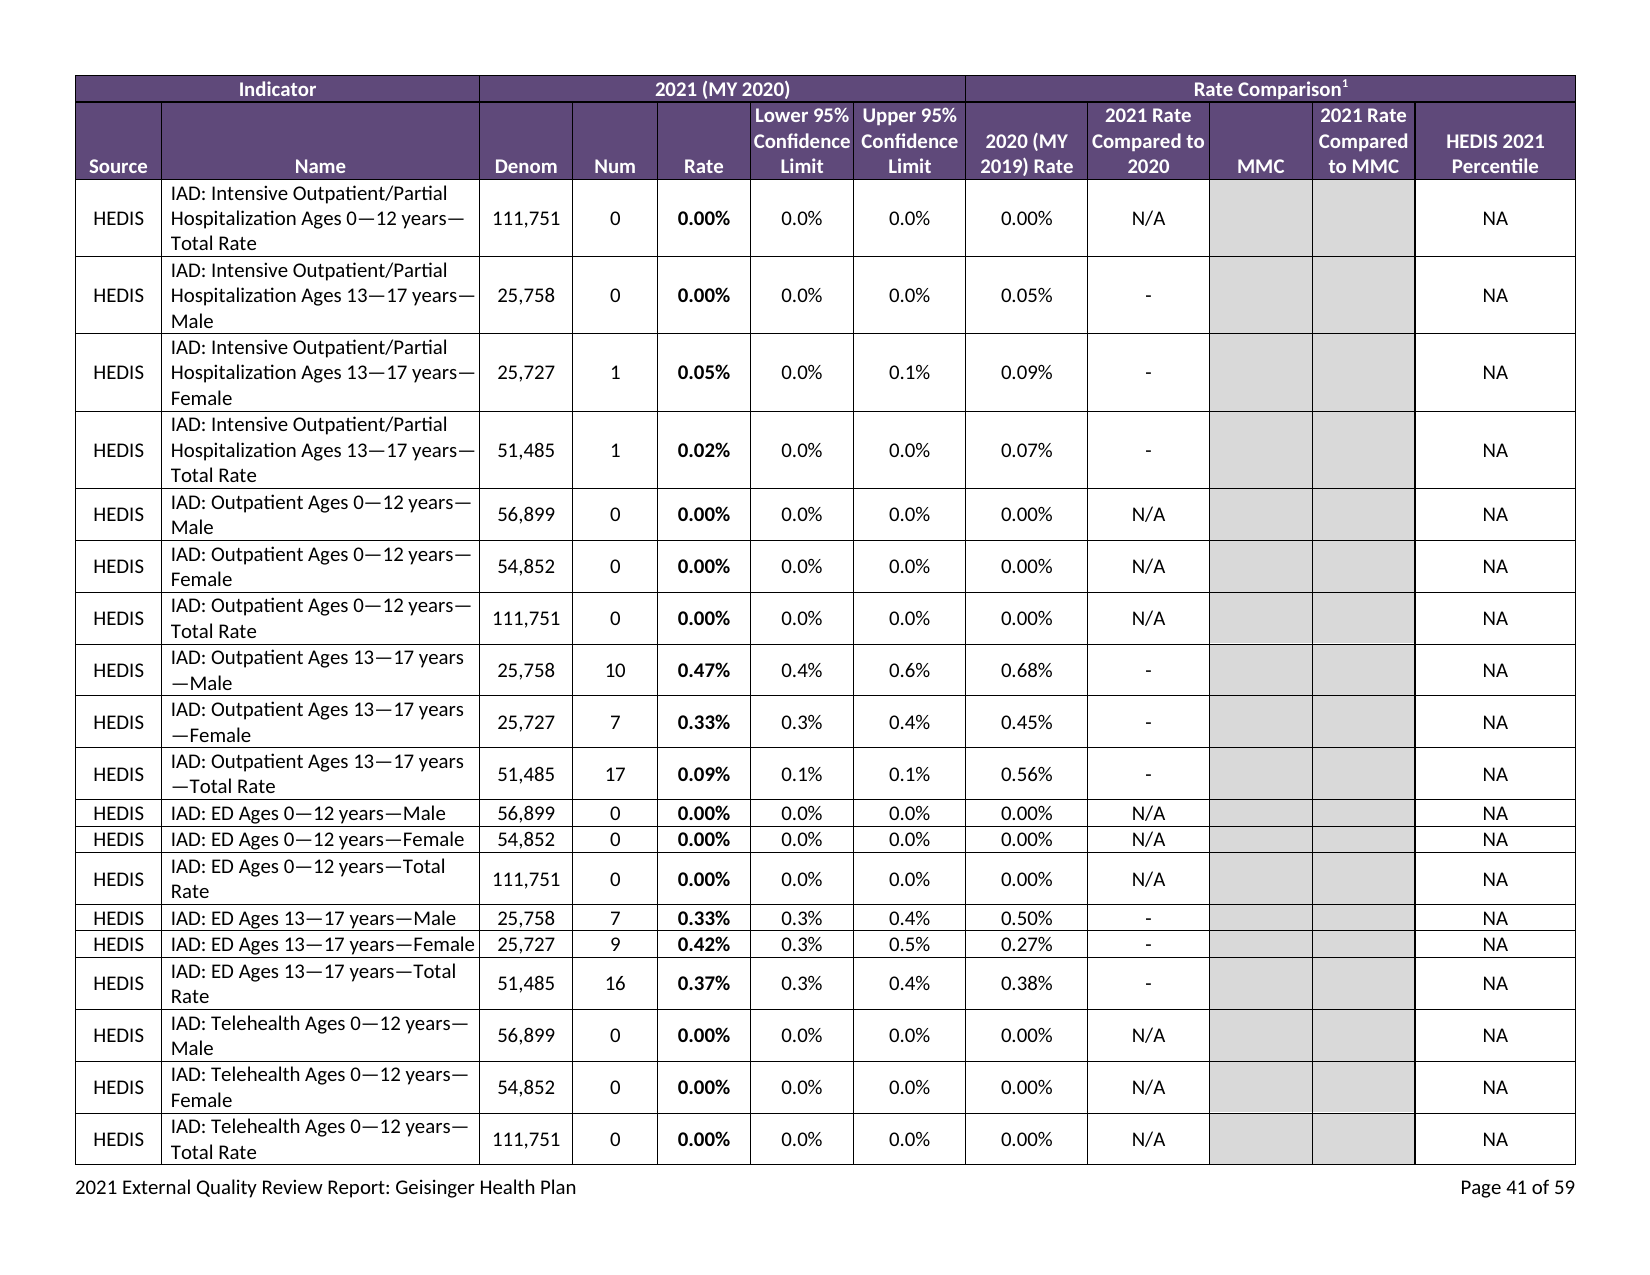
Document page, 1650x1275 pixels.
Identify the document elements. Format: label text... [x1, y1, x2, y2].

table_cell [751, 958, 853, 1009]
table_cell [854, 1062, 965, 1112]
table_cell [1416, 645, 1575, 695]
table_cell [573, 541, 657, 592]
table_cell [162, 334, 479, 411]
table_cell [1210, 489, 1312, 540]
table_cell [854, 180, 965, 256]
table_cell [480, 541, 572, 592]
table_cell Num [573, 103, 657, 179]
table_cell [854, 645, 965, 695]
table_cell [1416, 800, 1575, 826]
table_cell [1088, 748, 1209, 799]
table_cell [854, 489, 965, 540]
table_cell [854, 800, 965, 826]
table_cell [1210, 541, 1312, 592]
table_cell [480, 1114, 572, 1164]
table_header 2021 (MY 2020) [480, 76, 965, 101]
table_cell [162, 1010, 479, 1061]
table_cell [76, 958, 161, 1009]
table_header Indicator [76, 76, 479, 101]
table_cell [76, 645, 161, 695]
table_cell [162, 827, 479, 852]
table_cell MMC [1210, 103, 1312, 179]
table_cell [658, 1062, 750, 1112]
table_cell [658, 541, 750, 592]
table_header Rate Comparison1 [966, 76, 1575, 101]
table_cell 2020 (MY 2019) Rate [966, 103, 1087, 179]
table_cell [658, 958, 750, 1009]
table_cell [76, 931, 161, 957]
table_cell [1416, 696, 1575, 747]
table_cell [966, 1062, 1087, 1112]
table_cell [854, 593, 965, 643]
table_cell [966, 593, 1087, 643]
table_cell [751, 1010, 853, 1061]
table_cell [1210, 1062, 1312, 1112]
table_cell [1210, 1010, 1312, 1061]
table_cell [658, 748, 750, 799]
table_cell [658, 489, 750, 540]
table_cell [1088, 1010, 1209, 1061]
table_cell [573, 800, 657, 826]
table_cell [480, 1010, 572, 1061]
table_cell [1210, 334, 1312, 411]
table_cell Rate [658, 103, 750, 179]
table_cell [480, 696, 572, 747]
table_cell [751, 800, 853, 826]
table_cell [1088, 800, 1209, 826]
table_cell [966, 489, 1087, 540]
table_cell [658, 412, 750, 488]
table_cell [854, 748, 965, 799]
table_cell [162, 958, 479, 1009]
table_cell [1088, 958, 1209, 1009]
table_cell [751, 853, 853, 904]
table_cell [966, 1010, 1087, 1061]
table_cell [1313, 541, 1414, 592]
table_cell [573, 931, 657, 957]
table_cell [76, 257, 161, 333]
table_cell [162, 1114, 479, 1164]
table_cell Lower 95% Confidence Limit [751, 103, 853, 179]
table_cell 2021 Rate Compared to 2020 [1088, 103, 1209, 179]
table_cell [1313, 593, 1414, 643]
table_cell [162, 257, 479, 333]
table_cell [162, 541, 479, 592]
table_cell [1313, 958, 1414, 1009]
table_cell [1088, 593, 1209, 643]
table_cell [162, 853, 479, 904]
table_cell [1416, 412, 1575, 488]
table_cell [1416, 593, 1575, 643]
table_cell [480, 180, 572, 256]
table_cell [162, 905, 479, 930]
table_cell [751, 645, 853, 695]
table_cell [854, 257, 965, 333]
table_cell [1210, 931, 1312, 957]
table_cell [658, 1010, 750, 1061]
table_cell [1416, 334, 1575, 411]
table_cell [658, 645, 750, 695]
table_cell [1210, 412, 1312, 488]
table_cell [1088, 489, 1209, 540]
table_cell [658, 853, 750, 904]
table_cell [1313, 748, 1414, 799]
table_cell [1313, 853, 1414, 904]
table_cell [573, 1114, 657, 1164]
table_cell Upper 95% Confidence Limit [854, 103, 965, 179]
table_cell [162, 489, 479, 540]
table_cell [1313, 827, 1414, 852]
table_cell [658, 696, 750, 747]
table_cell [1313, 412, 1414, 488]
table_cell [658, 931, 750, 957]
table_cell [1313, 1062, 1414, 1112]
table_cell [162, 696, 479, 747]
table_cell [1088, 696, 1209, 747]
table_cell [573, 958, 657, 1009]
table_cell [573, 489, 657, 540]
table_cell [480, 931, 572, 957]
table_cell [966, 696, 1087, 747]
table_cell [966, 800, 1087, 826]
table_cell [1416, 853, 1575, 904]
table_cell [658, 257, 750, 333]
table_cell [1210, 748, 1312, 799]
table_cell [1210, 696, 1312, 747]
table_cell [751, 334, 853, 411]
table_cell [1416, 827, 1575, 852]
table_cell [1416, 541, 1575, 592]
table_cell 2021 Rate Compared to MMC [1313, 103, 1414, 179]
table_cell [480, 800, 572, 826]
table_cell Denom [480, 103, 572, 179]
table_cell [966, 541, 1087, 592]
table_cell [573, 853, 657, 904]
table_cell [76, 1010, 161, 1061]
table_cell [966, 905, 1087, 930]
table_cell Name [162, 103, 479, 179]
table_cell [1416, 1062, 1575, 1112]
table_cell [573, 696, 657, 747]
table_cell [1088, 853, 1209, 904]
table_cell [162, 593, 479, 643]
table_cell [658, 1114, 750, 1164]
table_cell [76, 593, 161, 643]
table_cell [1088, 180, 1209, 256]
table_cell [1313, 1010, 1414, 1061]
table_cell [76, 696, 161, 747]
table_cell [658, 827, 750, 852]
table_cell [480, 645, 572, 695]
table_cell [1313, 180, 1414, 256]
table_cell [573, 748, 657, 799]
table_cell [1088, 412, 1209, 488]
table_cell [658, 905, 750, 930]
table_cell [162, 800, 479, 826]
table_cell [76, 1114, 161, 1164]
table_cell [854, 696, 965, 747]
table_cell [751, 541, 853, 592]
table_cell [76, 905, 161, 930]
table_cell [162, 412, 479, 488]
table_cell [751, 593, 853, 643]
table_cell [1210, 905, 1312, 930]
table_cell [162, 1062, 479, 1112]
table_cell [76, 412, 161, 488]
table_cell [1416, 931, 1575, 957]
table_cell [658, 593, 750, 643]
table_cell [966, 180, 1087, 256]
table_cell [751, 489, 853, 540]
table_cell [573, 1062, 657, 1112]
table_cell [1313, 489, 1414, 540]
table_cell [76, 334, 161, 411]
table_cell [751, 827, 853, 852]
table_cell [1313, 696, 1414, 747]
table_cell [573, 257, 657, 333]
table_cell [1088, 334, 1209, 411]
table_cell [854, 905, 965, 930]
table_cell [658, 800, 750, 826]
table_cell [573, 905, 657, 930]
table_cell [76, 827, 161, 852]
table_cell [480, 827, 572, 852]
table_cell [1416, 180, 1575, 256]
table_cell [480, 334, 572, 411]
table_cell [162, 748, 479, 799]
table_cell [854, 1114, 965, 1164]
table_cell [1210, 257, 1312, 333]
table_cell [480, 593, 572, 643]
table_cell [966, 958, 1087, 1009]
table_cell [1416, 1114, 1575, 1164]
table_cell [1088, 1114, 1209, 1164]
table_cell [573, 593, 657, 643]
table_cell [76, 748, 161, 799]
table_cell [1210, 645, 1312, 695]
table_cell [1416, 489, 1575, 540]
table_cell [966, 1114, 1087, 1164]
table_cell Source [76, 103, 161, 179]
table_cell HEDIS 2021 Percentile [1416, 103, 1575, 179]
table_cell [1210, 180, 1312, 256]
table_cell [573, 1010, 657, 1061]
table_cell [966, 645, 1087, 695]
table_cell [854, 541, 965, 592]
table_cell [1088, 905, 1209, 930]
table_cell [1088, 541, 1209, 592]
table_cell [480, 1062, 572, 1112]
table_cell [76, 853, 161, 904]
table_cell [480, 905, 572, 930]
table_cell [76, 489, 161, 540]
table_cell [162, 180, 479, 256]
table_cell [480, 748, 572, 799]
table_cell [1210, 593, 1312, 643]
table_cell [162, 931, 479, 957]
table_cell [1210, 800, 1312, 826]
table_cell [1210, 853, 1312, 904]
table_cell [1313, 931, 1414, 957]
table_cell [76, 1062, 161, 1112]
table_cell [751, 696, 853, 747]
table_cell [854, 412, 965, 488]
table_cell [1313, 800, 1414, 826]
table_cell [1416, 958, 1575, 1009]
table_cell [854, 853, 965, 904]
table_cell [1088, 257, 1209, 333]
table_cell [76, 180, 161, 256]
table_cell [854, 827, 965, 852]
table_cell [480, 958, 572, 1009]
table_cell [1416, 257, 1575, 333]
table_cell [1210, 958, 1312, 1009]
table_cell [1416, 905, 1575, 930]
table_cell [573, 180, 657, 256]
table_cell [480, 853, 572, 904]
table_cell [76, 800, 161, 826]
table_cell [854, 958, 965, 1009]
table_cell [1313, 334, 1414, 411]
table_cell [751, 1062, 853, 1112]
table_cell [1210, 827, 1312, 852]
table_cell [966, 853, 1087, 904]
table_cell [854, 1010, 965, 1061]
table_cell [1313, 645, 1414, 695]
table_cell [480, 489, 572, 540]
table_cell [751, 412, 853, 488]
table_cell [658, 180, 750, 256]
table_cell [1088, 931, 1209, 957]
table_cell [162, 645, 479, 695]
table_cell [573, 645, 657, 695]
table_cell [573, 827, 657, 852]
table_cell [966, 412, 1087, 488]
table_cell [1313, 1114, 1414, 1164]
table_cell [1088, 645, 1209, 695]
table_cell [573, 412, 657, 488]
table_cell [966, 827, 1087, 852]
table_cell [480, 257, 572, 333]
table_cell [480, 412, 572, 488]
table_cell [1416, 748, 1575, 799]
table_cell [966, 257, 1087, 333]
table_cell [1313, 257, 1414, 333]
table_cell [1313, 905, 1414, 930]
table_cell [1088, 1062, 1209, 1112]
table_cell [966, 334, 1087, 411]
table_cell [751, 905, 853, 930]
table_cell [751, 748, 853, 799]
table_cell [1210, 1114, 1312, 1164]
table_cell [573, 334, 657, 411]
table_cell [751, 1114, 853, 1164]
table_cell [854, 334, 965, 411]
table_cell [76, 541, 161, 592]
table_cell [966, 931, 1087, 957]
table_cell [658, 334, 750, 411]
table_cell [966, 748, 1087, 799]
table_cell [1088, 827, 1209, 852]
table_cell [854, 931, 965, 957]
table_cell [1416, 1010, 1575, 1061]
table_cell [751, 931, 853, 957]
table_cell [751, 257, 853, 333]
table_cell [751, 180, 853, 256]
